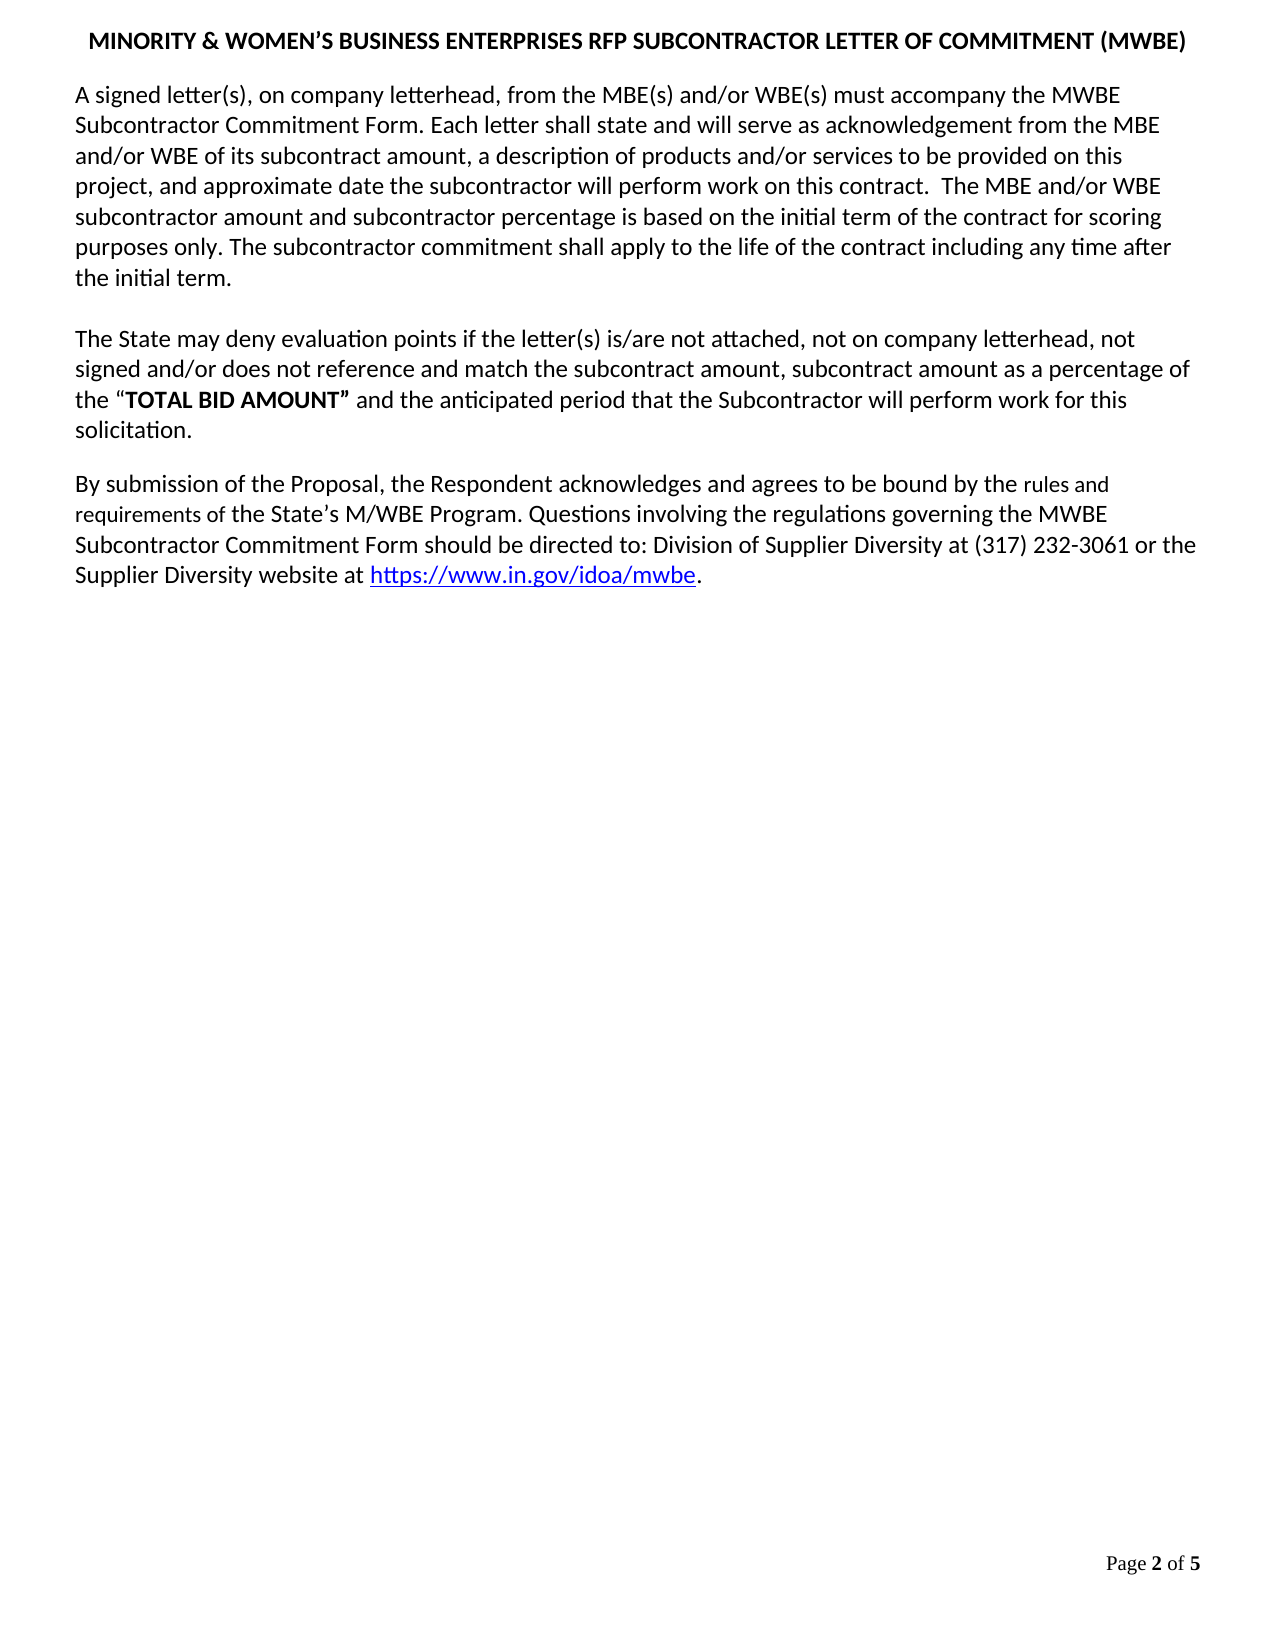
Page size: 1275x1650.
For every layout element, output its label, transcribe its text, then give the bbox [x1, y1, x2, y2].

text By submission of the Proposal, the Respondent acknowledges and agrees to be bound by the rules and requirements of the State’s M/WBE Program. Questions involving the regulations governing the MWBE Subcontractor Commitment Form should be directed to: Division of Supplier Diversity at (317) 232-3061 or the Supplier Diversity website at https://www.in.gov/idoa/mwbe. [75, 468, 1200, 590]
text A signed letter(s), on company letterhead, from the MBE(s) and/or WBE(s) must accompany the MWBE Subcontractor Commitment Form. Each letter shall state and will serve as acknowledgement from the MBE and/or WBE of its subcontract amount, a description of products and/or services to be provided on this project, and approximate date the subcontractor will perform work on this contract. The MBE and/or WBE subcontractor amount and subcontractor percentage is based on the initial term of the contract for scoring purposes only. The subcontractor commitment shall apply to the life of the contract including any time after the initial term. [75, 79, 1200, 293]
text MINORITY & WOMEN’S BUSINESS ENTERPRISES RFP SUBCONTRACTOR LETTER OF COMMITMENT (MWBE) [75, 26, 1200, 56]
text The State may deny evaluation points if the letter(s) is/are not attached, not on company letterhead, not signed and/or does not reference and match the subcontract amount, subcontract amount as a percentage of the “TOTAL BID AMOUNT” and the anticipated period that the Subcontractor will perform work for this solicitation. [75, 323, 1200, 445]
